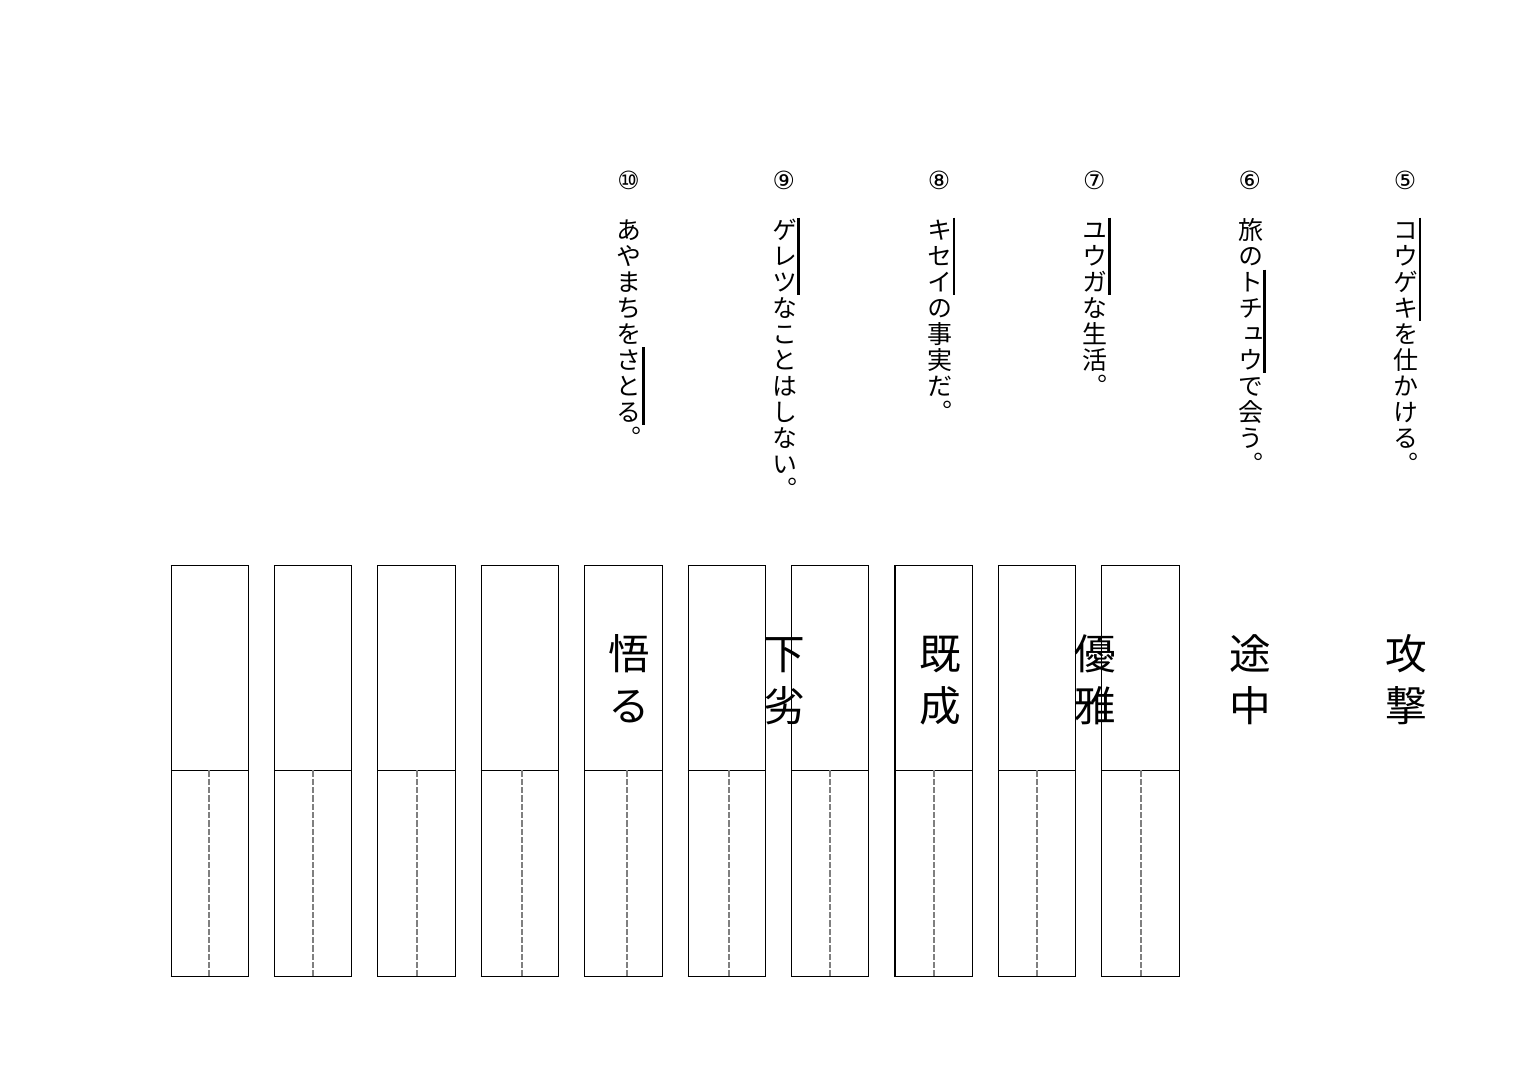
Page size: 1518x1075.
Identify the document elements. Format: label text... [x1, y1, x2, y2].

text ⑨ゲレツなことはしない。 下劣 [733, 166, 836, 969]
text ⑩あやまちをさとる。 悟る [578, 166, 681, 969]
text ⑥旅のトチュウで会う。 途中 [1199, 166, 1302, 969]
text ⑤コウゲキを仕かける。 攻撃 [1354, 166, 1458, 969]
text ⑦ユウガな生活。 優雅 [1043, 166, 1147, 969]
text ⑧キセイの事実だ。 既成 [888, 166, 992, 969]
